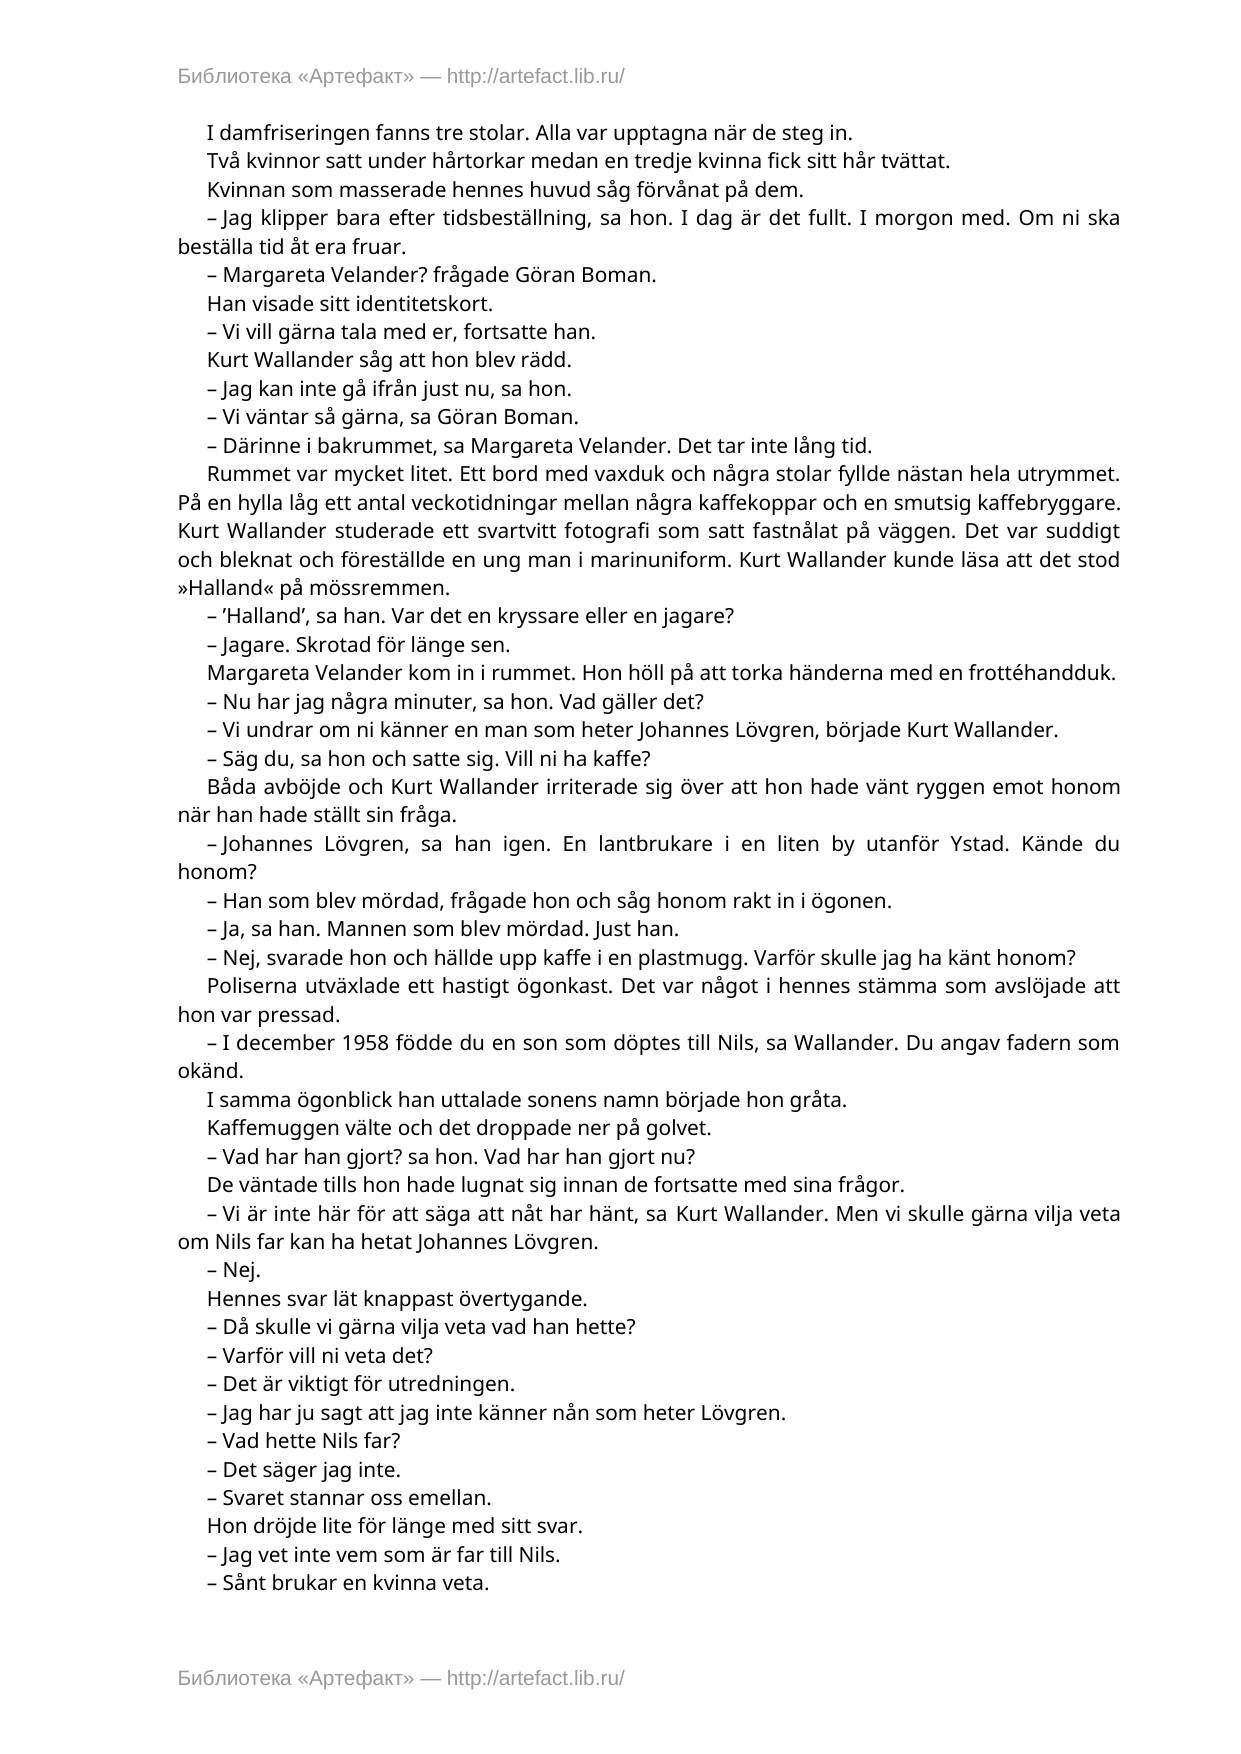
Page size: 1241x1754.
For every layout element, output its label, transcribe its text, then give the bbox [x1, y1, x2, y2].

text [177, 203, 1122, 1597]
text Kvinnan som masserade hennes huvud såg förvånat på dem. [177, 175, 1122, 203]
text Två kvinnor satt under hårtorkar medan en tredje kvinna fick sitt hår tvättat. [177, 147, 1122, 175]
text I damfriseringen fanns tre stolar. Alla var upptagna när de steg in. [177, 118, 1122, 147]
